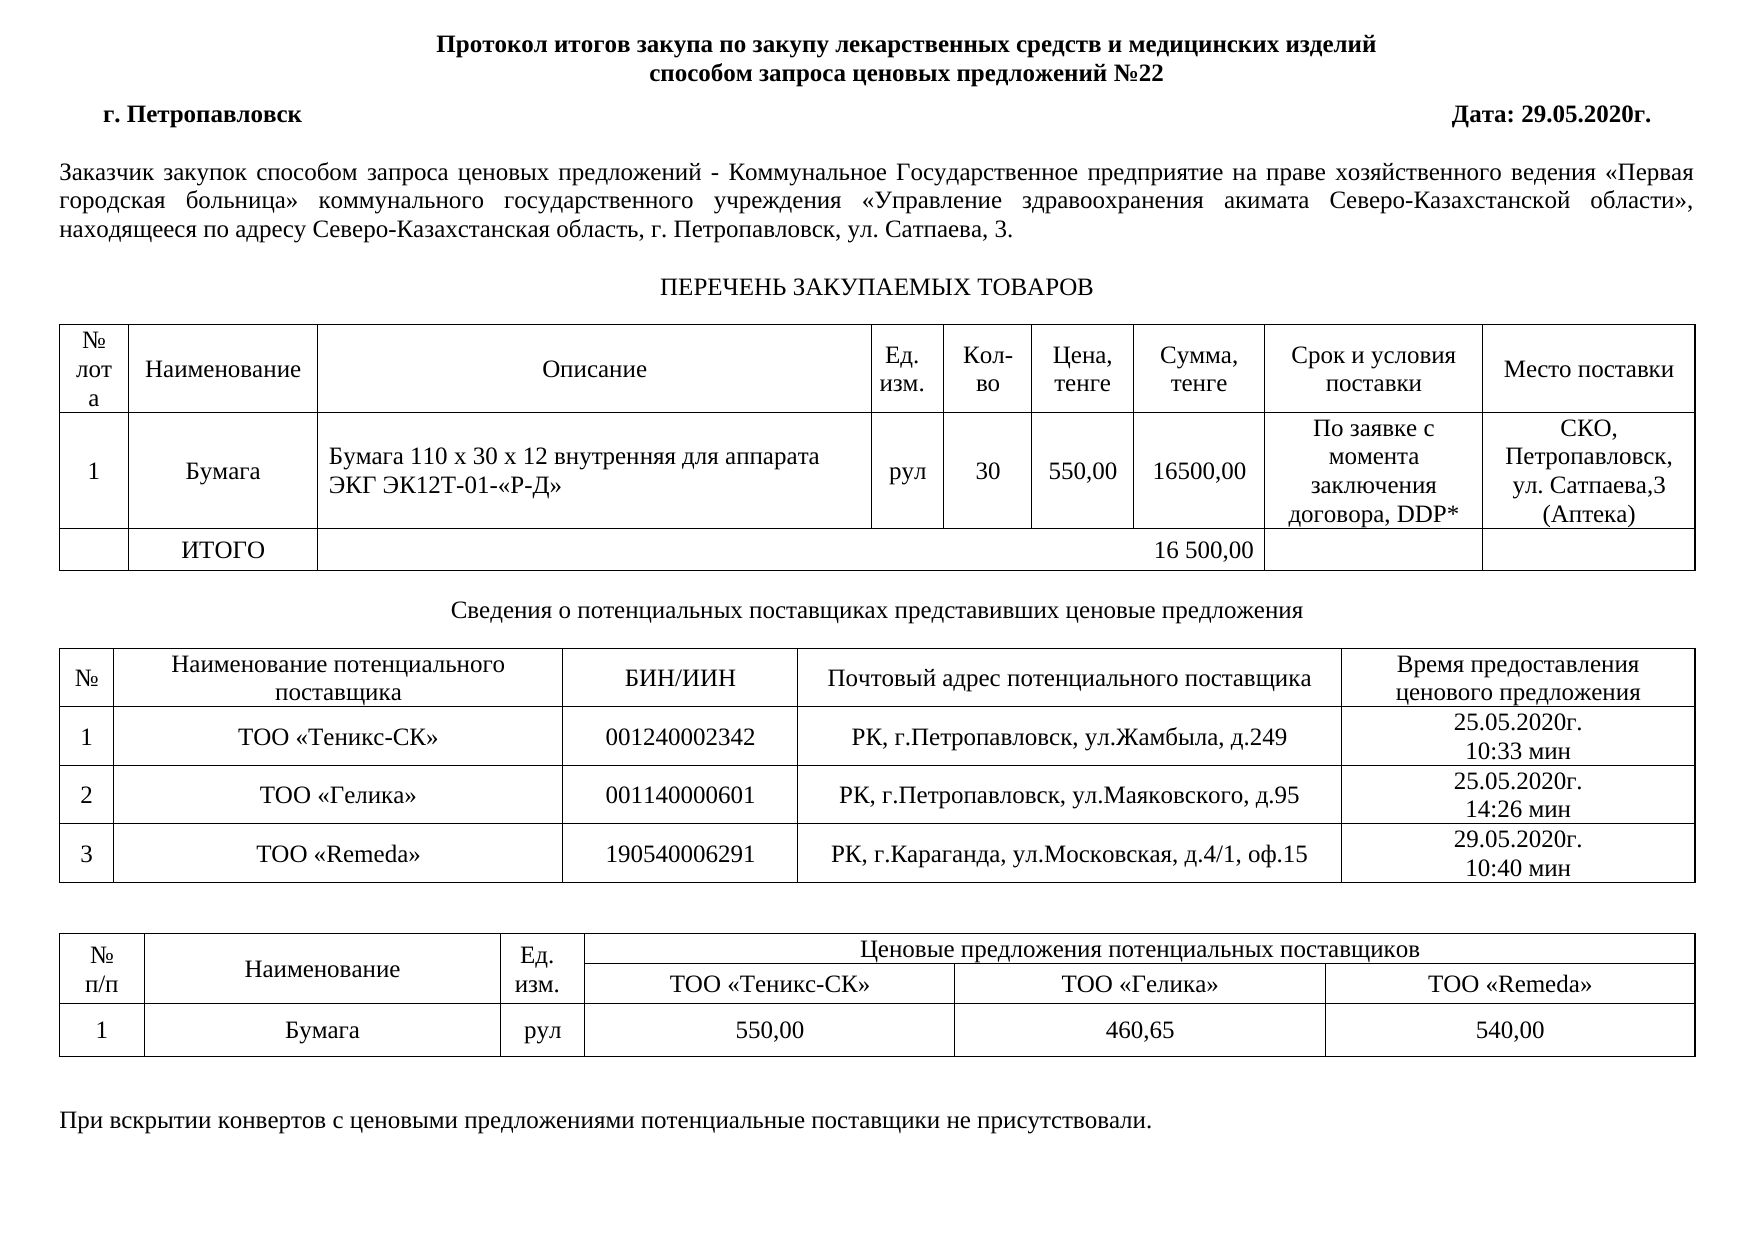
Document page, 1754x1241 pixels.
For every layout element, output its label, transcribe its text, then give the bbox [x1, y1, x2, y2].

table_cell ТОО «Remeda» [1326, 964, 1694, 1003]
table_cell 190540006291 [563, 824, 797, 882]
table_header Срок и условия поставки [1265, 325, 1482, 412]
table_header Сумма, тенге [1134, 325, 1264, 412]
table_header Кол-во [944, 325, 1031, 412]
table_header Описание [318, 325, 871, 412]
table_header Место поставки [1483, 325, 1694, 412]
table_header Цена, тенге [1032, 325, 1133, 412]
table_cell 29.05.2020г. 10:40 мин [1342, 824, 1694, 882]
table_cell 3 [60, 824, 113, 882]
table_cell 001240002342 [563, 707, 797, 765]
table_header Ед. изм. [501, 934, 584, 1003]
table_header Ед. изм. [872, 325, 943, 412]
table_header Наименование [129, 325, 317, 412]
table_cell 001140000601 [563, 766, 797, 823]
table_cell СКО, Петропавловск, ул. Сатпаева,3 (Аптека) [1483, 413, 1694, 528]
table_cell 1 [60, 707, 113, 765]
table_cell 25.05.2020г. 10:33 мин [1342, 707, 1694, 765]
table_cell [60, 529, 128, 570]
table_cell 25.05.2020г. 14:26 мин [1342, 766, 1694, 823]
table_cell По заявке с момента заключения договора, DDP* [1265, 413, 1482, 528]
table_cell 550,00 [1032, 413, 1133, 528]
table_cell Бумага [145, 1004, 500, 1056]
table_cell 16500,00 [1134, 413, 1264, 528]
table_header Ценовые предложения потенциальных поставщиков [585, 934, 1694, 963]
table_header Наименование [145, 934, 500, 1003]
text ПЕРЕЧЕНЬ ЗАКУПАЕМЫХ ТОВАРОВ [59, 272, 1695, 300]
table_cell ИТОГО [129, 529, 317, 570]
text Заказчик закупок способом запроса ценовых предложений - Коммунальное Государственное предприятие на праве хозяйственного ведения «Первая городская больница» коммунального государственного учреждения «Управление здравоохранения акимата Северо-Казахстанской области», находящееся по адресу Северо-Казахстанская область, г. Петропавловск, ул. Сатпаева, 3. [59, 157, 1695, 243]
table_cell ТОО «Гелика» [114, 766, 562, 823]
table_header № [60, 649, 113, 706]
table_cell ТОО «Теникс-СК» [585, 964, 954, 1003]
table_header № п/п [60, 934, 144, 1003]
table_cell РК, г.Петропавловск, ул.Жамбыла, д.249 [798, 707, 1341, 765]
text Сведения о потенциальных поставщиках представивших ценовые предложения [59, 595, 1695, 623]
table_cell [1265, 529, 1482, 570]
text способом запроса ценовых предложений №22 [59, 58, 1695, 87]
table_cell 30 [944, 413, 1031, 528]
table_header Наименование потенциального поставщика [114, 649, 562, 706]
table_cell ТОО «Теникс-СК» [114, 707, 562, 765]
table_cell 1 [60, 1004, 144, 1056]
table_cell 2 [60, 766, 113, 823]
table_cell 460,65 [955, 1004, 1325, 1056]
table_cell рул [872, 413, 943, 528]
table_cell [1483, 529, 1694, 570]
table_header БИН/ИИН [563, 649, 797, 706]
text г. Петропавловск Дата: 29.05.2020г. [59, 99, 1695, 128]
table_cell 550,00 [585, 1004, 954, 1056]
table_header Почтовый адрес потенциального поставщика [798, 649, 1341, 706]
table_cell 16 500,00 [318, 529, 1264, 570]
table_cell рул [501, 1004, 584, 1056]
text При вскрытии конвертов с ценовыми предложениями потенциальные поставщики не присутствовали. [59, 1105, 1695, 1134]
table_cell ТОО «Remeda» [114, 824, 562, 882]
table_cell РК, г.Караганда, ул.Московская, д.4/1, оф.15 [798, 824, 1341, 882]
table_header № лота [60, 325, 128, 412]
table_cell РК, г.Петропавловск, ул.Маяковского, д.95 [798, 766, 1341, 823]
table_cell Бумага [129, 413, 317, 528]
table_cell 1 [60, 413, 128, 528]
table_cell 540,00 [1326, 1004, 1694, 1056]
text Протокол итогов закупа по закупу лекарственных средств и медицинских изделий [59, 29, 1695, 58]
table_cell Бумага 110 x 30 x 12 внутренняя для аппарата ЭКГ ЭК12Т-01-«Р-Д» [318, 413, 871, 528]
table_header Время предоставления ценового предложения [1342, 649, 1694, 706]
table_cell ТОО «Гелика» [955, 964, 1325, 1003]
